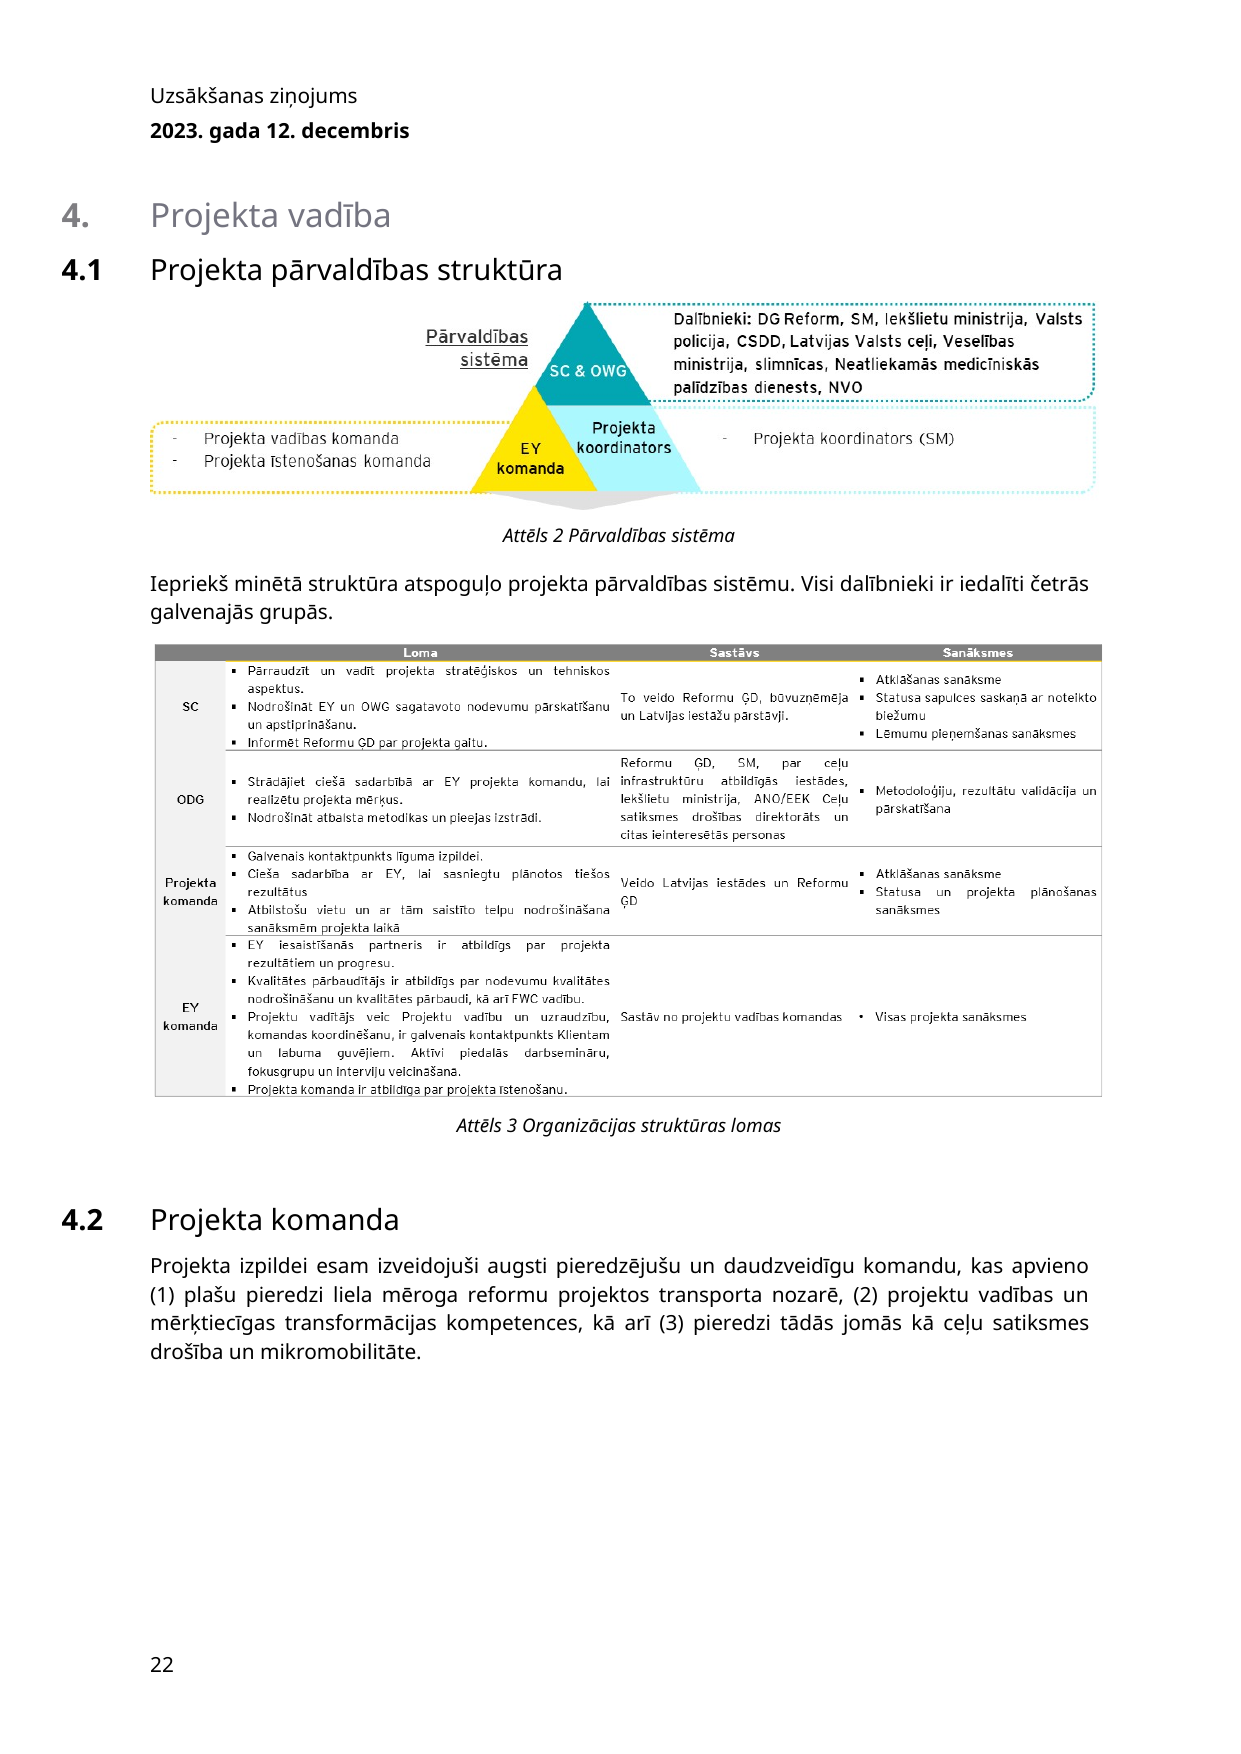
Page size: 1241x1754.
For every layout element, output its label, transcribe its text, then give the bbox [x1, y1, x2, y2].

picture [150, 638, 1106, 1100]
text Attēls 2 Pārvaldības sistēma [150, 522, 1090, 548]
text Attēls 3 Organizācijas struktūras lomas [150, 1112, 1090, 1137]
text Projekta komanda [61, 1199, 1090, 1239]
text Projekta vadība [61, 192, 1090, 237]
text Projekta pārvaldības struktūra [61, 249, 1090, 289]
text Iepriekš minētā struktūra atspoguļo projekta pārvaldības sistēmu. Visi dalībnieki ir iedalīti četrās galvenajās grupās. [150, 569, 1090, 626]
text Projekta izpildei esam izveidojuši augsti pieredzējušu un daudzveidīgu komandu, kas apvieno (1) plašu pieredzi liela mēroga reformu projektos transporta nozarē, (2) projektu vadības un mērķtiecīgas transformācijas kompetences, kā arī (3) pieredzi tādās jomās kā ceļu satiksmes drošība un mikromobilitāte. [150, 1251, 1090, 1365]
picture [150, 301, 1106, 510]
